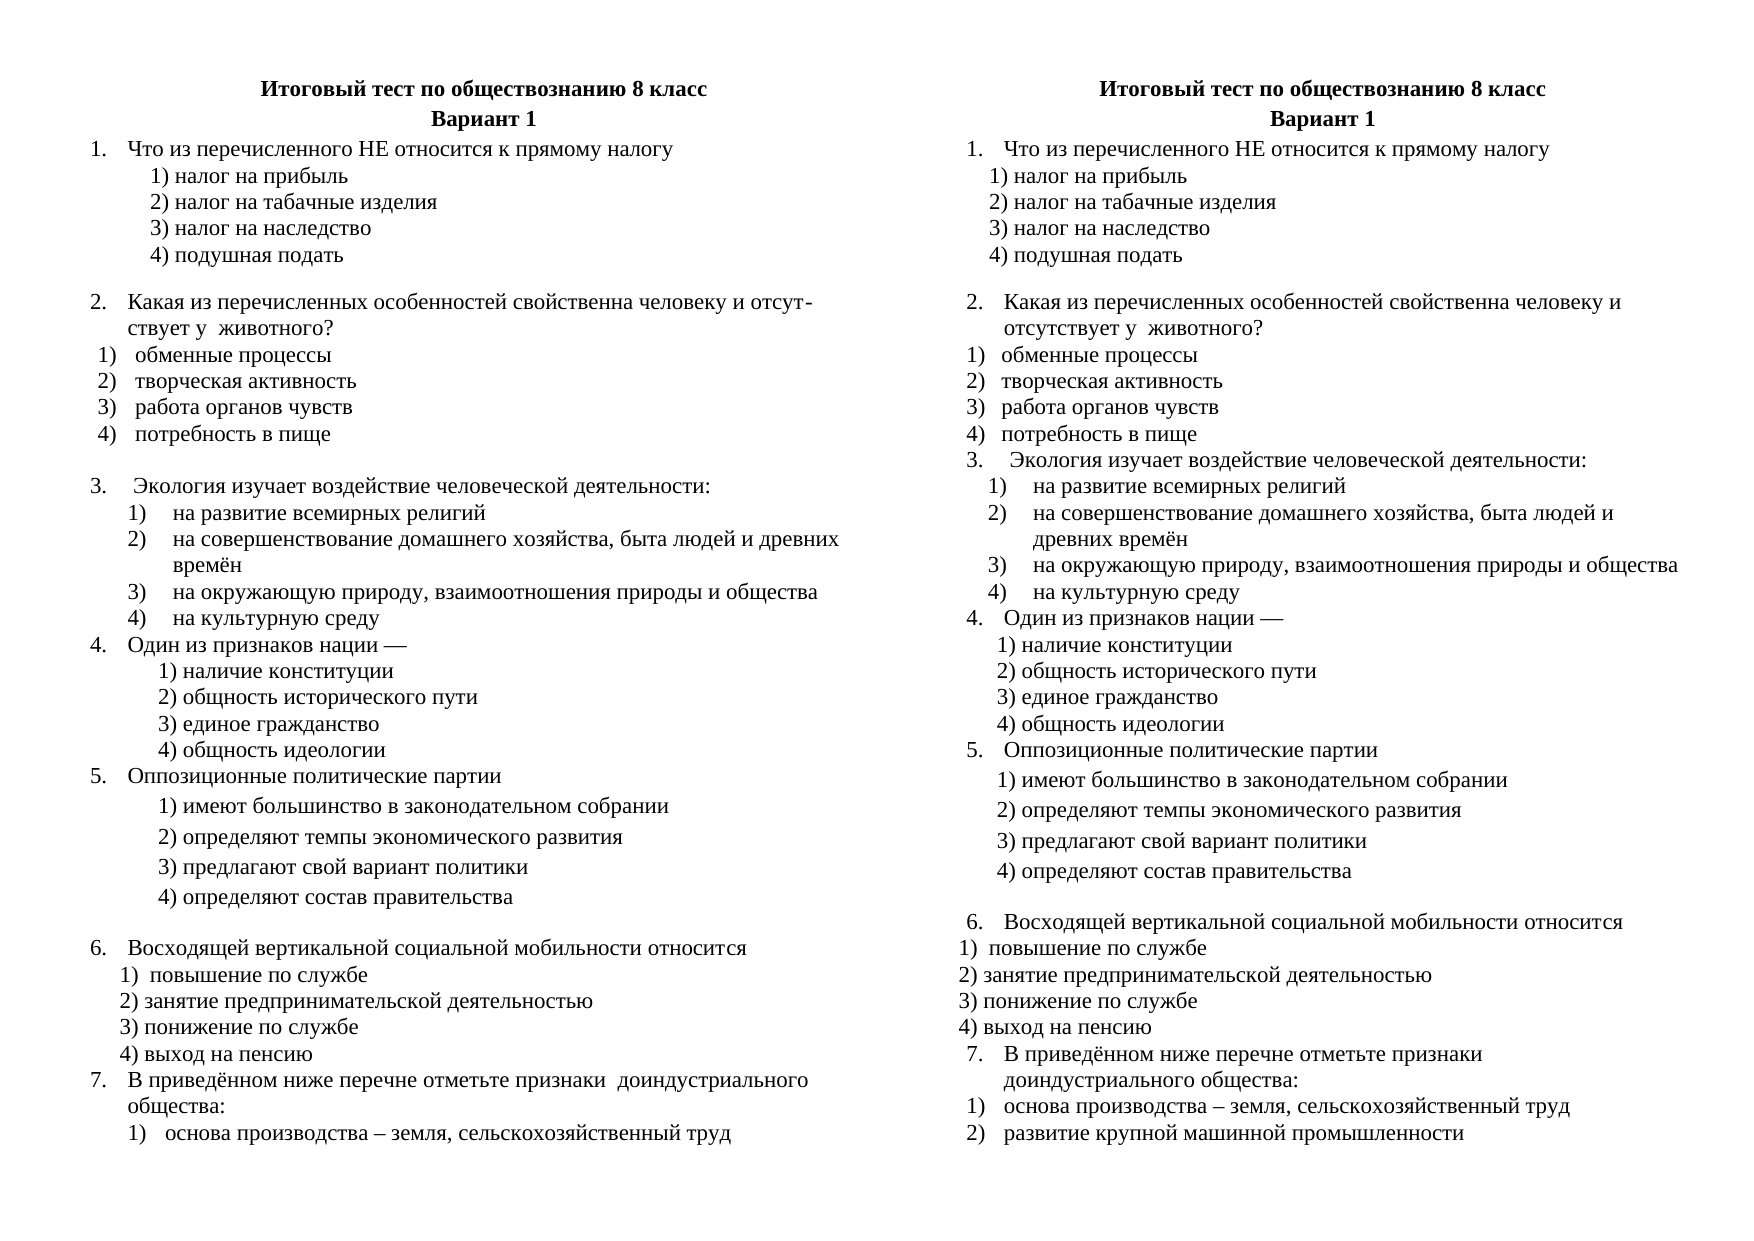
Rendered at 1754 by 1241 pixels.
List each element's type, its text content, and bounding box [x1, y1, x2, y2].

list Оппозиционные политические партии [90, 762, 840, 789]
text 1) повышение по службе [958, 934, 1679, 961]
list 1) имеют большинство в законодательном собрании [158, 793, 840, 819]
list 3) предлагают свой вариант политики [997, 827, 1679, 853]
list Экология изучает воздействие человеческой деятельности: [966, 446, 1679, 472]
list Что из перечисленного НЕ относится к прямому налогу [90, 135, 840, 162]
list 2) определяют темпы экономического развития [997, 796, 1679, 823]
list Какая из перечисленных особенностей свойственна человеку и отсутствует у животного? [90, 288, 840, 341]
list 4) подушная подать [989, 241, 1679, 267]
text 2) занятие предпринимательской деятельностью [119, 987, 840, 1013]
list 4) определяют состав правительства [997, 857, 1679, 883]
text 3) единое гражданство [158, 710, 840, 736]
list обменные процессы [97, 341, 840, 367]
list творческая активность [97, 367, 840, 393]
list работа органов чувств [966, 393, 1679, 420]
list потребность в пище [97, 420, 840, 446]
text 1) наличие конституции [997, 631, 1679, 657]
list Один из признаков нации — [966, 604, 1679, 631]
text 2) общность исторического пути [997, 657, 1679, 683]
list Какая из перечисленных особенностей свойственна человеку и отсутствует у животного? [966, 288, 1679, 341]
list потребность в пище [966, 420, 1679, 446]
list на развитие всемирных религий [988, 472, 1679, 499]
list 1) имеют большинство в законодательном собрании [997, 766, 1679, 793]
list 1) налог на прибыль [989, 162, 1679, 188]
list творческая активность [966, 367, 1679, 393]
list 3) предлагают свой вариант политики [158, 853, 840, 879]
list Вариант 1 [127, 105, 840, 132]
text 4) выход на пенсию [119, 1040, 840, 1066]
list на культурную среду [127, 604, 840, 631]
list В приведённом ниже перечне отметьте признаки доиндустриального общества: [966, 1040, 1679, 1092]
text 4) общность идеологии [997, 710, 1679, 736]
list Вариант 1 [966, 105, 1679, 132]
text 4) общность идеологии [158, 736, 840, 762]
list на культурную среду [988, 578, 1679, 604]
list 3) налог на наследство [150, 214, 840, 241]
list Восходящей вертикальной социальной мобильности относится [90, 934, 840, 961]
text 3) единое гражданство [997, 683, 1679, 710]
list работа органов чувств [97, 393, 840, 420]
text 3) понижение по службе [958, 987, 1679, 1013]
list на совершенствование домашнего хозяйства, быта людей и древних времён [127, 525, 840, 578]
list Оппозиционные политические партии [966, 736, 1679, 762]
list Что из перечисленного НЕ относится к прямому налогу [966, 135, 1679, 162]
list 4) подушная подать [150, 241, 840, 267]
text 3) понижение по службе [119, 1013, 840, 1040]
list на окружающую природу, взаимоотношения природы и общества [988, 552, 1679, 578]
list 1) налог на прибыль [150, 162, 840, 188]
list В приведённом ниже перечне отметьте признаки доиндустриального общества: [90, 1066, 840, 1119]
list 3) налог на наследство [989, 214, 1679, 241]
list 4) определяют состав правительства [158, 883, 840, 909]
list основа производства – земля, сельскохозяйственный труд [127, 1119, 840, 1145]
text 1) наличие конституции [158, 657, 840, 683]
list Восходящей вертикальной социальной мобильности относится [966, 908, 1679, 934]
list основа производства – земля, сельскохозяйственный труд [966, 1092, 1679, 1119]
list 2) определяют темпы экономического развития [158, 823, 840, 849]
text 2) занятие предпринимательской деятельностью [958, 961, 1679, 987]
list 2) налог на табачные изделия [989, 188, 1679, 214]
list Один из признаков нации — [90, 631, 840, 657]
list Итоговый тест по обществознанию 8 класс [966, 75, 1679, 101]
list Экология изучает воздействие человеческой деятельности: [90, 472, 840, 499]
list обменные процессы [966, 341, 1679, 367]
list на совершенствование домашнего хозяйства, быта людей и древних времён [988, 499, 1679, 552]
list на развитие всемирных религий [127, 499, 840, 525]
list Итоговый тест по обществознанию 8 класс [127, 75, 840, 101]
list на окружающую природу, взаимоотношения природы и общества [127, 578, 840, 604]
text 1) повышение по службе [119, 961, 840, 987]
text 4) выход на пенсию [958, 1013, 1679, 1040]
list развитие крупной машинной промышленности [966, 1119, 1679, 1145]
text 2) общность исторического пути [158, 683, 840, 710]
list 2) налог на табачные изделия [150, 188, 840, 214]
